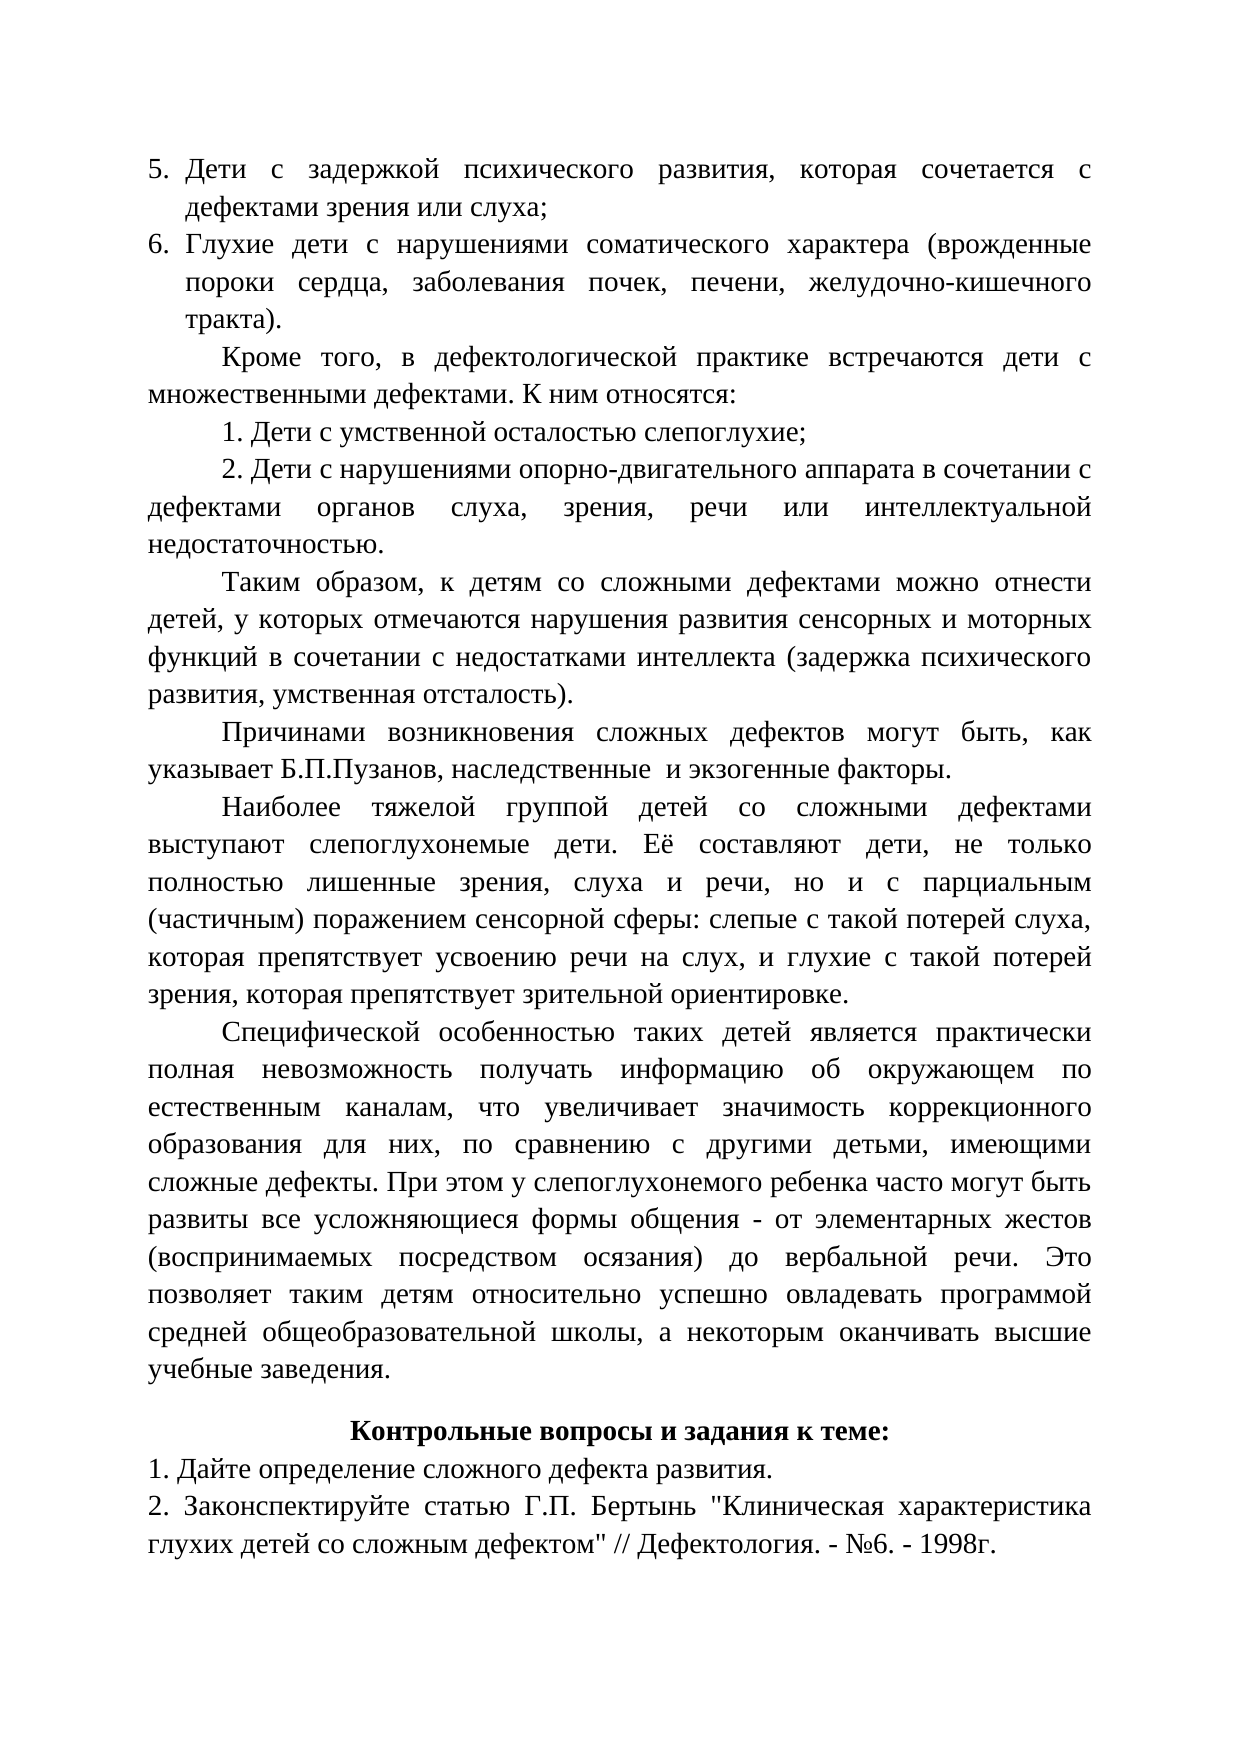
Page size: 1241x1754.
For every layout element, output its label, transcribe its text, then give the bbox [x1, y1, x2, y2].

text Наиболее тяжелой группой детей со сложными дефектами выступают слепоглухонемые дети. Её составляют дети, не только полностью лишенные зрения, слуха и речи, но и с парциальным (частичным) поражением сенсорной сферы: слепые с такой потерей слуха, которая препятствует усвоению речи на слух, и глухие с такой потерей зрения, которая препятствует зрительной ориентировке. [148, 785, 1092, 1010]
text 1. Дети с умственной осталостью слепоглухие; [148, 410, 1092, 448]
text Кроме того, в дефектологической практике встречаются дети с множественными дефектами. К ним относятся: [148, 335, 1092, 410]
text 2. Законспектируйте статью Г.П. Бертынь "Клиническая характеристика глухих детей со сложным дефектом" // Дефектология. - №6. - 1998г. [148, 1484, 1092, 1559]
list Глухие дети с нарушениями соматического характера (врожденные пороки сердца, заболевания почек, печени, желудочно-кишечного тракта). [148, 223, 1092, 335]
text Контрольные вопросы и задания к теме: [148, 1409, 1092, 1447]
list Дети с задержкой психического развития, которая сочетается с дефектами зрения или слуха; [148, 148, 1092, 223]
text Специфической особенностью таких детей является практически полная невозможность получать информацию об окружающем по естественным каналам, что увеличивает значимость коррекционного образования для них, по сравнению с другими детьми, имеющими сложные дефекты. При этом у слепоглухонемого ребенка часто могут быть развиты все усложняющиеся формы общения - от элементарных жестов (воспринимаемых посредством осязания) до вербальной речи. Это позволяет таким детям относительно успешно овладевать программой средней общеобразовательной школы, а некоторым оканчивать высшие учебные заведения. [148, 1010, 1092, 1385]
text Таким образом, к детям со сложными дефектами можно отнести детей, у которых отмечаются нарушения развития сенсорных и моторных функций в сочетании с недостатками интеллекта (задержка психического развития, умственная отсталость). [148, 560, 1092, 710]
text Причинами возникновения сложных дефектов могут быть, как указывает Б.П.Пузанов, наследственные и экзогенные факторы. [148, 710, 1092, 785]
text 1. Дайте определение сложного дефекта развития. [148, 1447, 1092, 1484]
text 2. Дети с нарушениями опорно-двигательного аппарата в сочетании с дефектами органов слуха, зрения, речи или интеллектуальной недостаточностью. [148, 448, 1092, 560]
